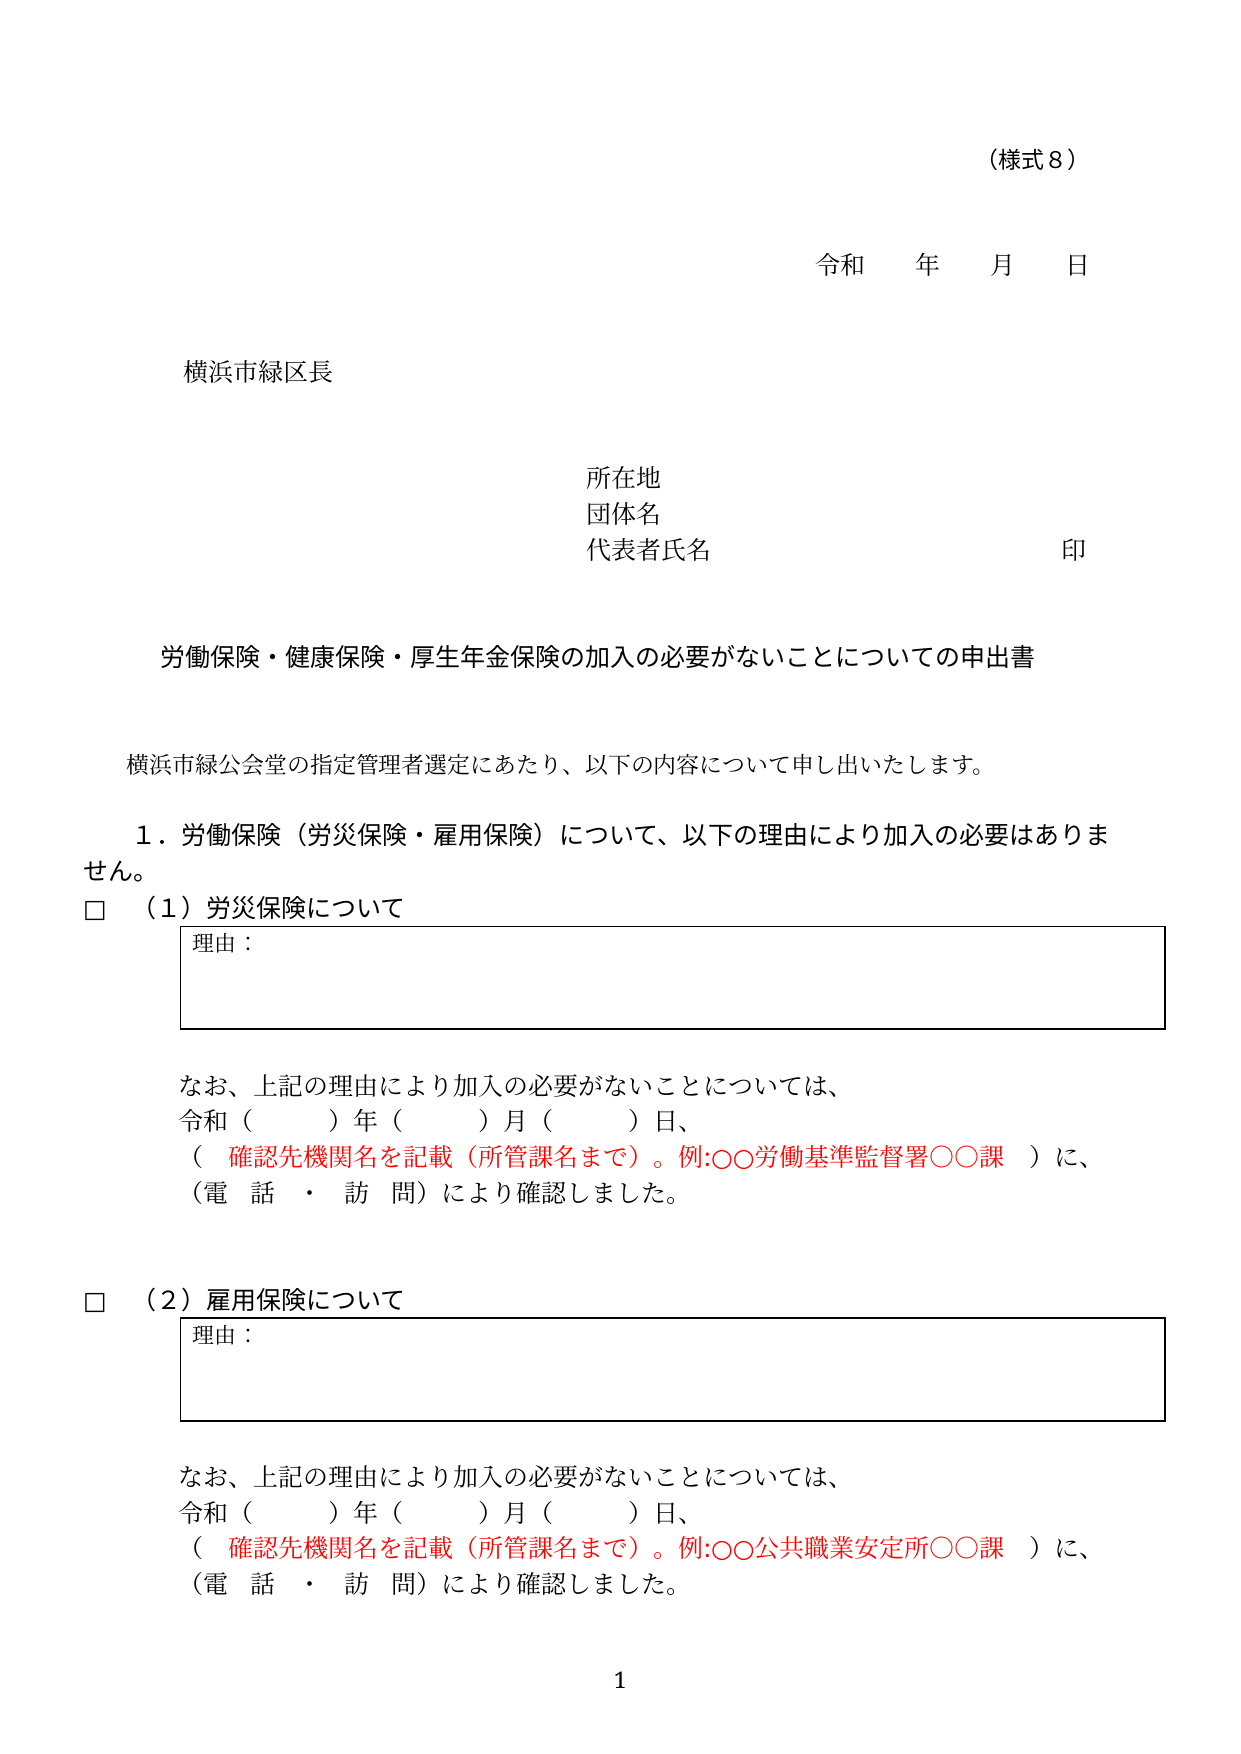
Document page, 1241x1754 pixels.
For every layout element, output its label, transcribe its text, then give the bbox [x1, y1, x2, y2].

text 団体名 [83, 495, 1113, 531]
text 令和（ ）年（ ）月（ ）日、 [83, 1102, 1113, 1138]
text 代表者氏名 印 [83, 531, 1113, 567]
text 横浜市緑公会堂の指定管理者選定にあたり、以下の内容について申し出いたします。 [83, 745, 1113, 780]
text （ 確認先機関名を記載（所管課名まで）。例:○○労働基準監督署○○課 ）に、 [83, 1138, 1113, 1174]
text １．労働保険（労災保険・雇用保険）について、以下の理由により加入の必要はありません。 [83, 816, 1113, 888]
text 横浜市緑区長 [83, 352, 1113, 388]
text （様式８） [150, 139, 1090, 175]
text 労働保険・健康保険・厚生年金保険の加入の必要がないことについての申出書 [83, 638, 1113, 674]
text 所在地 [83, 459, 1113, 495]
text なお、上記の理由により加入の必要がないことについては、 [83, 1457, 1113, 1493]
text （電話・訪問）により確認しました。 [83, 1174, 1113, 1210]
text なお、上記の理由により加入の必要がないことについては、 [83, 1066, 1113, 1102]
text （電話・訪問）により確認しました。 [83, 1565, 1113, 1601]
text □ （１）労災保険について [83, 888, 1113, 924]
text 令和 年 月 日 [150, 246, 1090, 281]
text （ 確認先機関名を記載（所管課名まで）。例:○○公共職業安定所○○課 ）に、 [83, 1529, 1113, 1565]
text 令和（ ）年（ ）月（ ）日、 [83, 1493, 1113, 1529]
text □ （２）雇用保険について [83, 1281, 1113, 1317]
